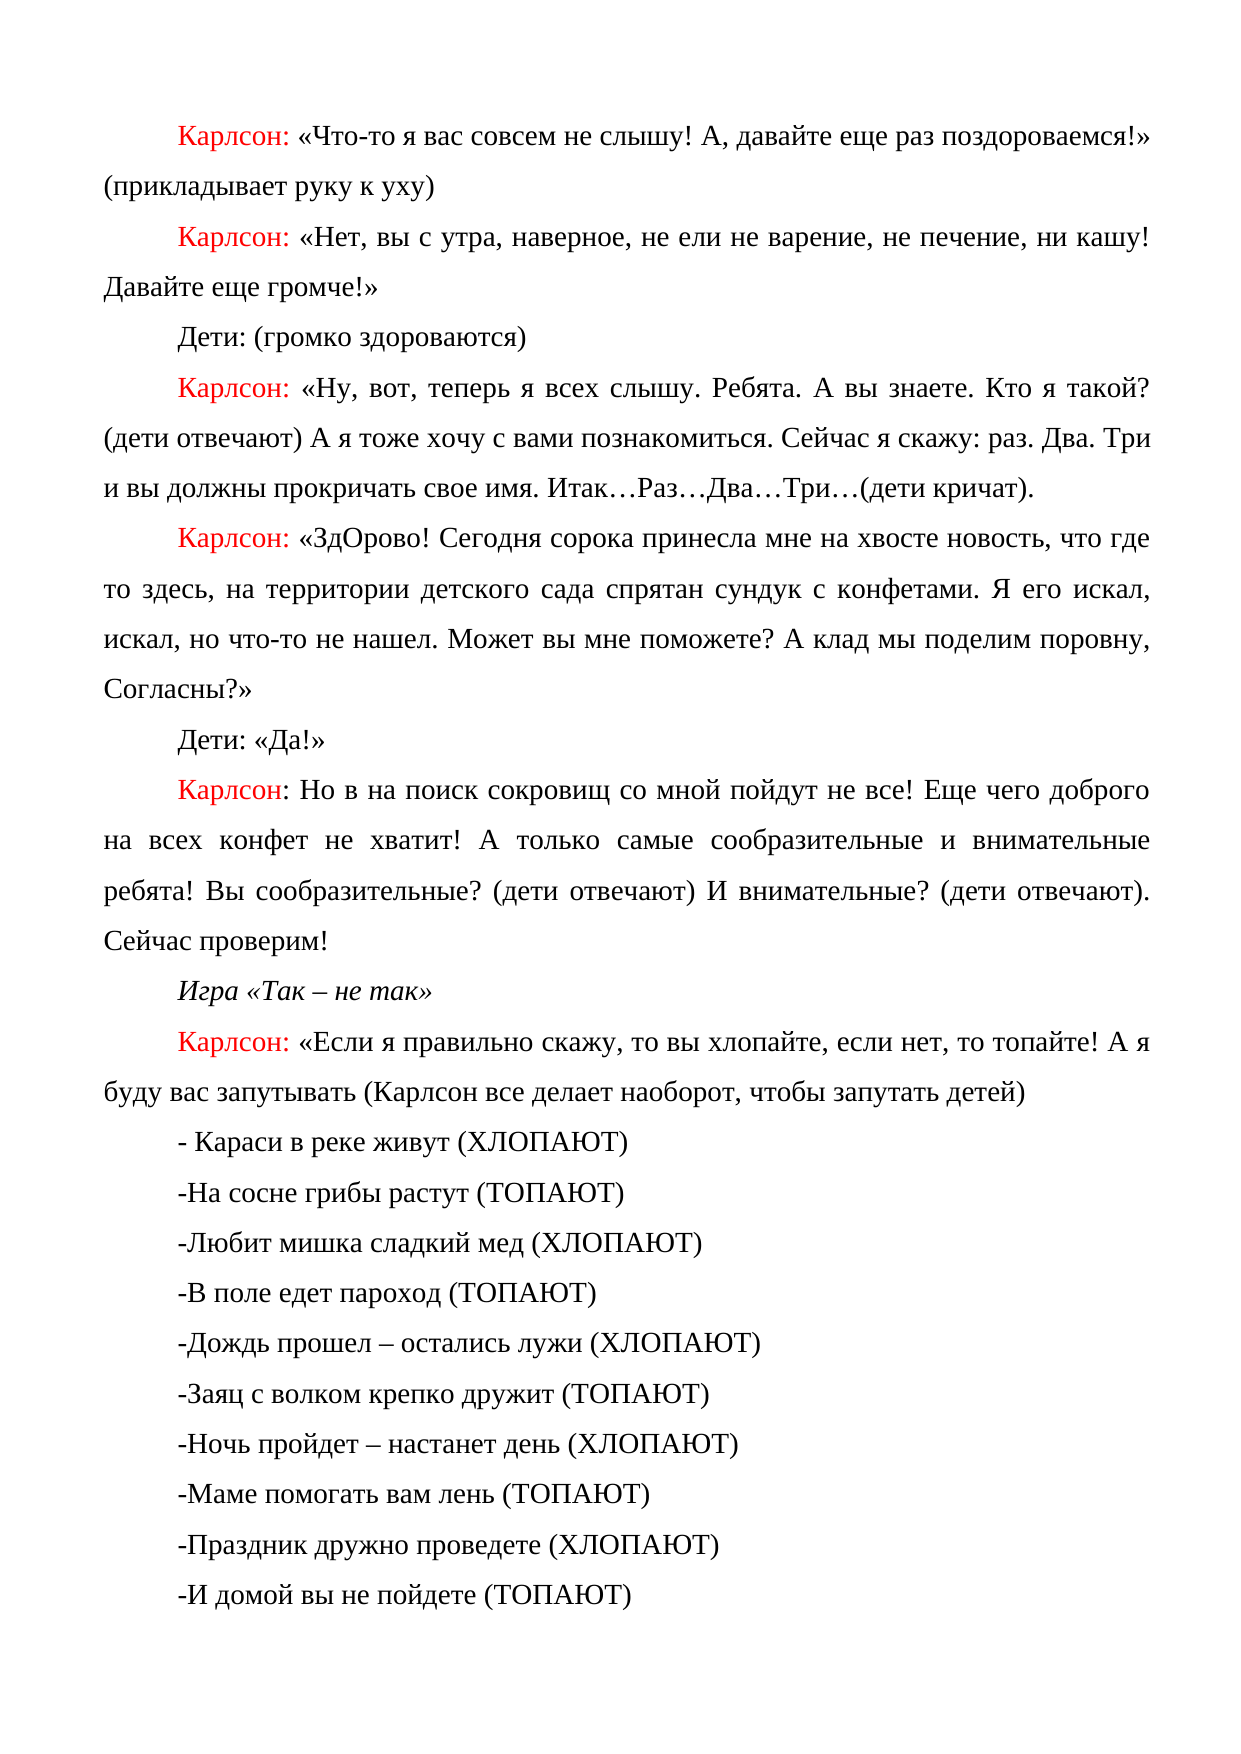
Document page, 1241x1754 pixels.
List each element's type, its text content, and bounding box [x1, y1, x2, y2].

text Дети: «Да!» [103, 722, 1152, 755]
text -На сосне грибы растут (ТОПАЮТ) [103, 1175, 1152, 1208]
text Дети: (громко здороваются) [103, 319, 1152, 353]
text -Заяц с волком крепко дружит (ТОПАЮТ) [103, 1376, 1152, 1409]
text -Любит мишка сладкий мед (ХЛОПАЮТ) [103, 1225, 1152, 1258]
text Карлсон: «Нет, вы с утра, наверное, не ели не варение, не печение, ни кашу! Давайте еще громче!» [103, 219, 1152, 303]
text Карлсон: «ЗдОрово! Сегодня сорока принесла мне на хвосте новость, что где то здесь, на территории детского сада спрятан сундук с конфетами. Я его искал, искал, но что-то не нашел. Может вы мне поможете? А клад мы поделим поровну, Согласны?» [103, 521, 1152, 705]
text Карлсон: «Ну, вот, теперь я всех слышу. Ребята. А вы знаете. Кто я такой? (дети отвечают) А я тоже хочу с вами познакомиться. Сейчас я скажу: раз. Два. Три и вы должны прокричать свое имя. Итак…Раз…Два…Три…(дети кричат). [103, 370, 1152, 504]
text -Маме помогать вам лень (ТОПАЮТ) [103, 1477, 1152, 1510]
text Игра «Так – не так» [103, 973, 1152, 1007]
text -Праздник дружно проведете (ХЛОПАЮТ) [103, 1527, 1152, 1560]
text -Дождь прошел – остались лужи (ХЛОПАЮТ) [103, 1326, 1152, 1359]
text - Караси в реке живут (ХЛОПАЮТ) [103, 1124, 1152, 1158]
text Карлсон: Но в на поиск сокровищ со мной пойдут не все! Еще чего доброго на всех конфет не хватит! А только самые сообразительные и внимательные ребята! Вы сообразительные? (дети отвечают) И внимательные? (дети отвечают). Сейчас проверим! [103, 772, 1152, 957]
text -В поле едет пароход (ТОПАЮТ) [103, 1275, 1152, 1309]
text Карлсон: «Что-то я вас совсем не слышу! А, давайте еще раз поздороваемся!» (прикладывает руку к уху) [103, 118, 1152, 202]
text -Ночь пройдет – настанет день (ХЛОПАЮТ) [103, 1426, 1152, 1460]
text -И домой вы не пойдете (ТОПАЮТ) [103, 1577, 1152, 1611]
text Карлсон: «Если я правильно скажу, то вы хлопайте, если нет, то топайте! А я буду вас запутывать (Карлсон все делает наоборот, чтобы запутать детей) [103, 1024, 1152, 1108]
